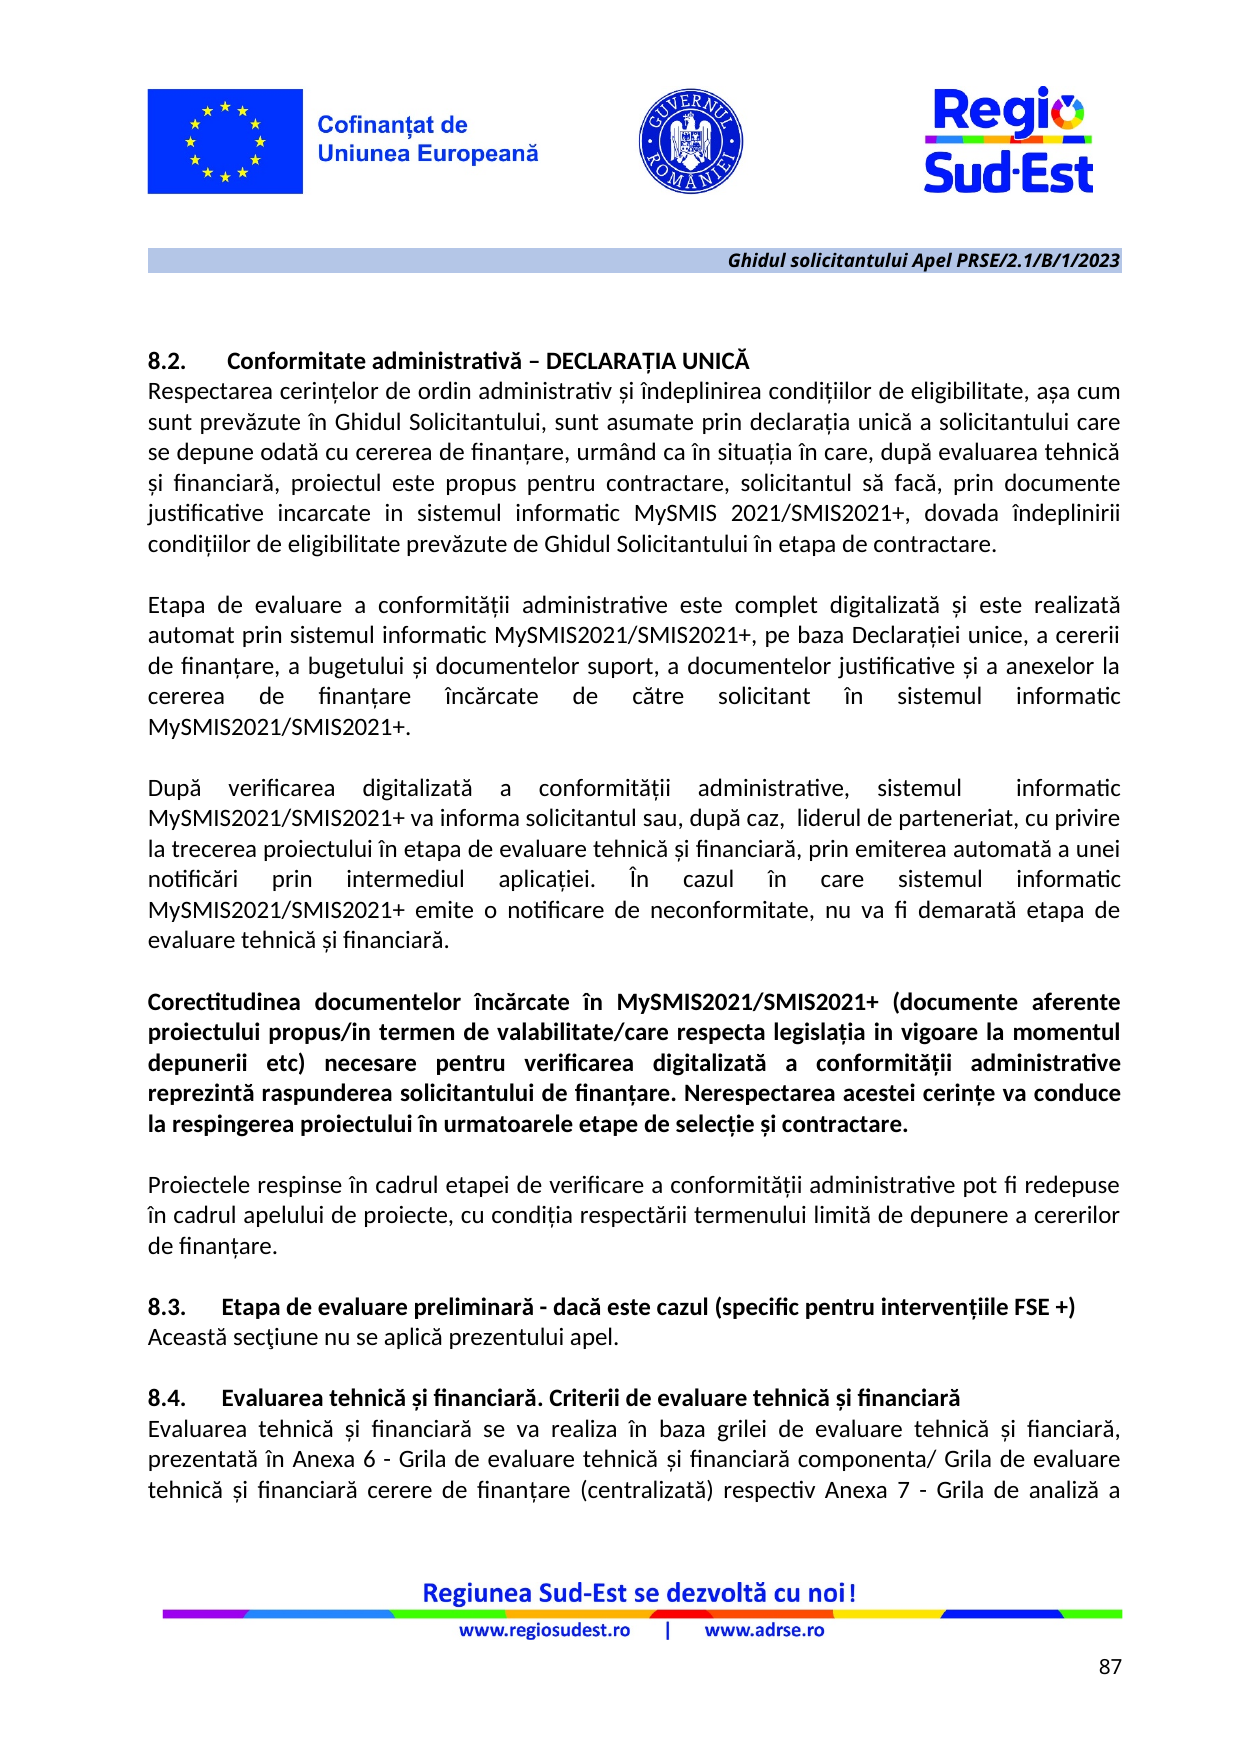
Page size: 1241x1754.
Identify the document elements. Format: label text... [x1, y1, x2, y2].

text Etapa de evaluare a conformității administrative este complet digitalizată și este realizată automat prin sistemul informatic MySMIS2021/SMIS2021+, pe baza Declarației unice, a cererii de finanțare, a bugetului și documentelor suport, a documentelor justificative și a anexelor la cererea de finanțare încărcate de către solicitant în sistemul informatic MySMIS2021/SMIS2021+. [148, 589, 1122, 742]
text Această secţiune nu se aplică prezentului apel. [148, 1321, 1122, 1352]
text Respectarea cerințelor de ordin administrativ și îndeplinirea condițiilor de eligibilitate, așa cum sunt prevăzute în Ghidul Solicitantului, sunt asumate prin declarația unică a solicitantului care se depune odată cu cererea de finanțare, urmând ca în situația în care, după evaluarea tehnică și financiară, proiectul este propus pentru contractare, solicitantul să facă, prin documente justificative incarcate in sistemul informatic MySMIS 2021/SMIS2021+, dovada îndeplinirii condițiilor de eligibilitate prevăzute de Ghidul Solicitantului în etapa de contractare. [148, 375, 1122, 558]
text Proiectele respinse în cadrul etapei de verificare a conformității administrative pot fi redepuse în cadrul apelului de proiecte, cu condiția respectării termenului limită de depunere a cererilor de finanțare. [148, 1169, 1122, 1260]
text Corectitudinea documentelor încărcate în MySMIS2021/SMIS2021+ (documente aferente proiectului propus/in termen de valabilitate/care respecta legislația in vigoare la momentul depunerii etc) necesare pentru verificarea digitalizată a conformității administrative reprezintă raspunderea solicitantului de finanțare. Nerespectarea acestei cerințe va conduce la respingerea proiectului în urmatoarele etape de selecție și contractare. [148, 986, 1122, 1138]
subtitle Evaluarea tehnică și financiară. Criterii de evaluare tehnică şi financiară [148, 1382, 1122, 1413]
picture [147, 86, 1093, 195]
subtitle Etapa de evaluare preliminară - dacă este cazul (specific pentru intervenţiile FSE +) [148, 1291, 1122, 1321]
picture [162, 1582, 1123, 1640]
text După verificarea digitalizată a conformității administrative, sistemul informatic MySMIS2021/SMIS2021+ va informa solicitantul sau, după caz, liderul de parteneriat, cu privire la trecerea proiectului în etapa de evaluare tehnică și financiară, prin emiterea automată a unei notificări prin intermediul aplicației. În cazul în care sistemul informatic MySMIS2021/SMIS2021+ emite o notificare de neconformitate, nu va fi demarată etapa de evaluare tehnică și financiară. [148, 772, 1122, 955]
subtitle Conformitate administrativă – DECLARAŢIA UNICĂ [148, 345, 1122, 375]
